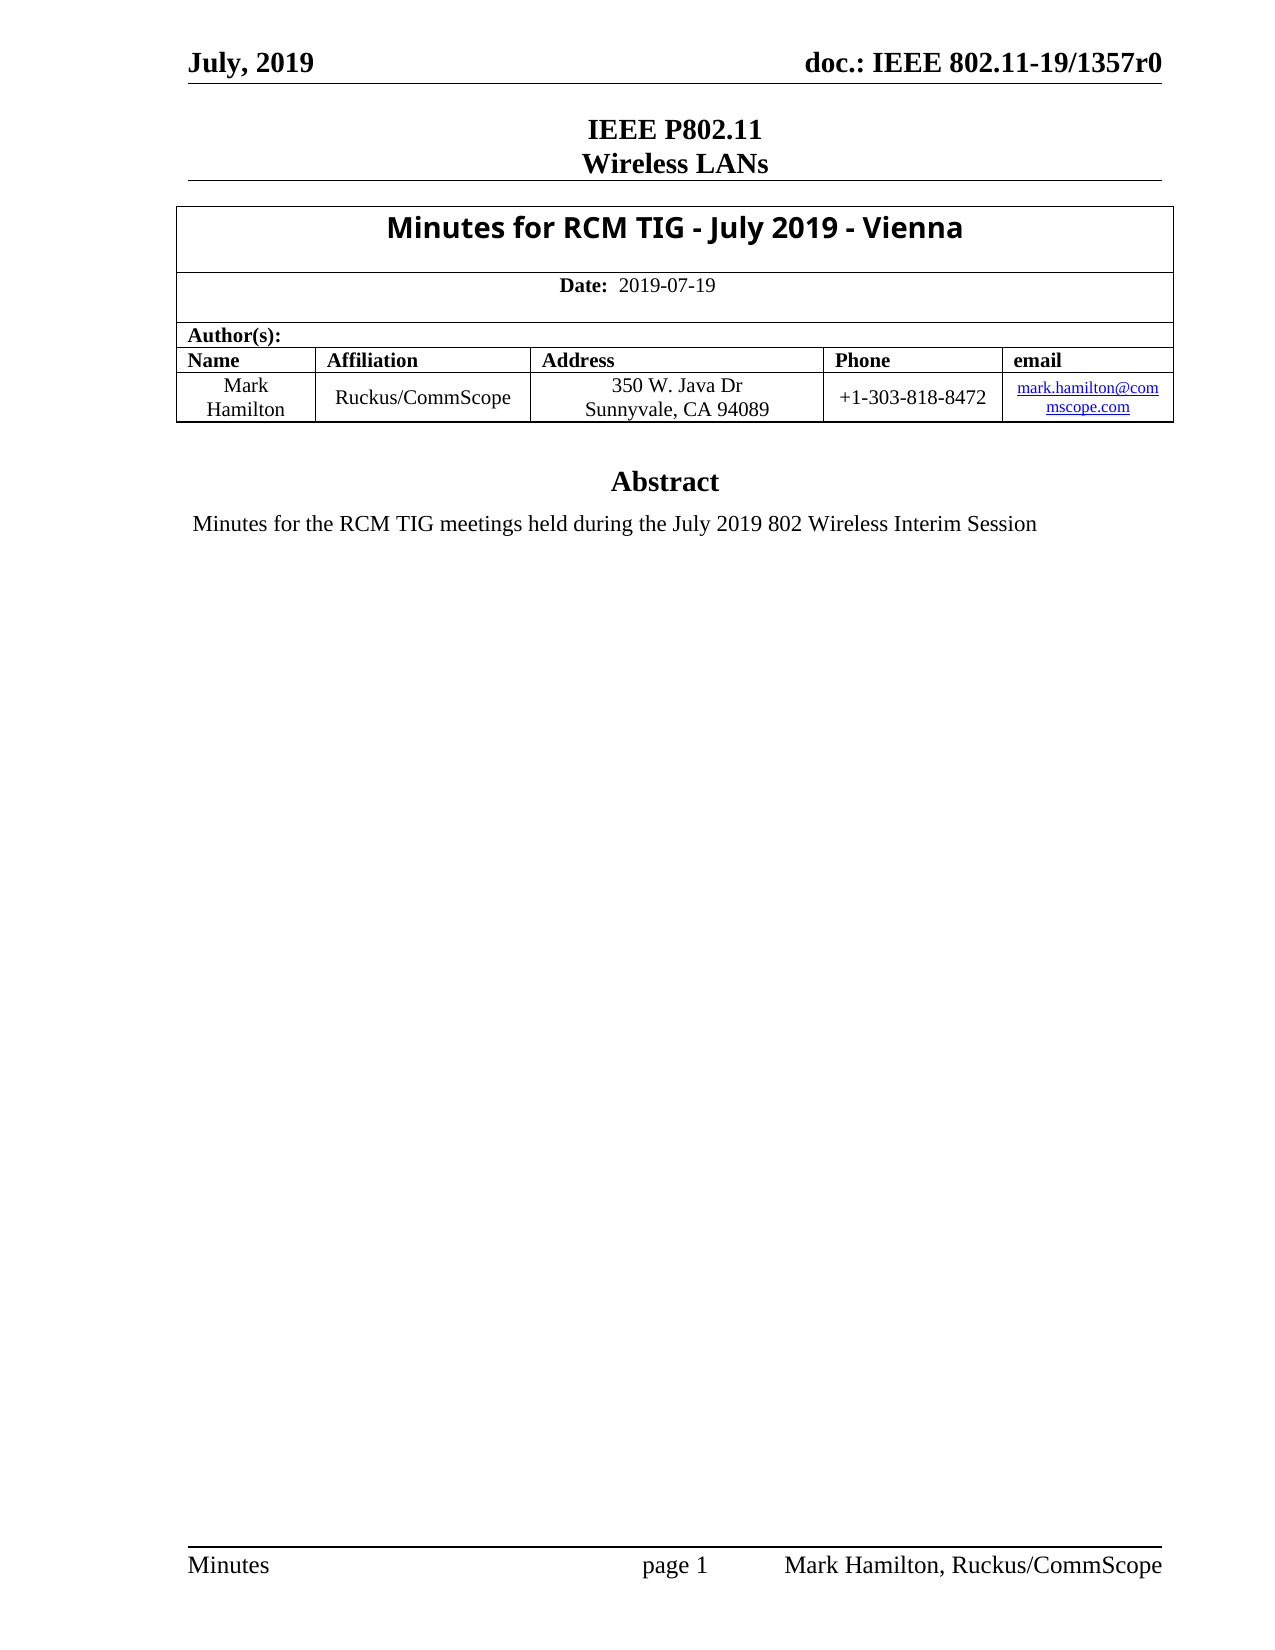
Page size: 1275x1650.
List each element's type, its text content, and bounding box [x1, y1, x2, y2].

table_cell Name [177, 348, 315, 372]
table_cell mark.hamilton@commscope.com [1003, 373, 1173, 421]
table_cell Ruckus/CommScope [316, 373, 530, 421]
table_cell Address [531, 348, 823, 372]
table_cell email [1003, 348, 1173, 372]
text IEEE P802.11 Wireless LANs [187, 112, 1162, 181]
table_cell 350 W. Java Dr Sunnyvale, CA 94089 [531, 373, 823, 421]
table_header Minutes for RCM TIG - July 2019 - Vienna [177, 207, 1173, 272]
table_cell Mark Hamilton [177, 373, 315, 421]
table_cell +1-303-818-8472 [824, 373, 1002, 421]
table_cell Affiliation [316, 348, 530, 372]
table_cell Date: 2019-07-19 [177, 273, 1173, 322]
table_cell Author(s): [177, 323, 1173, 347]
table_cell Phone [824, 348, 1002, 372]
